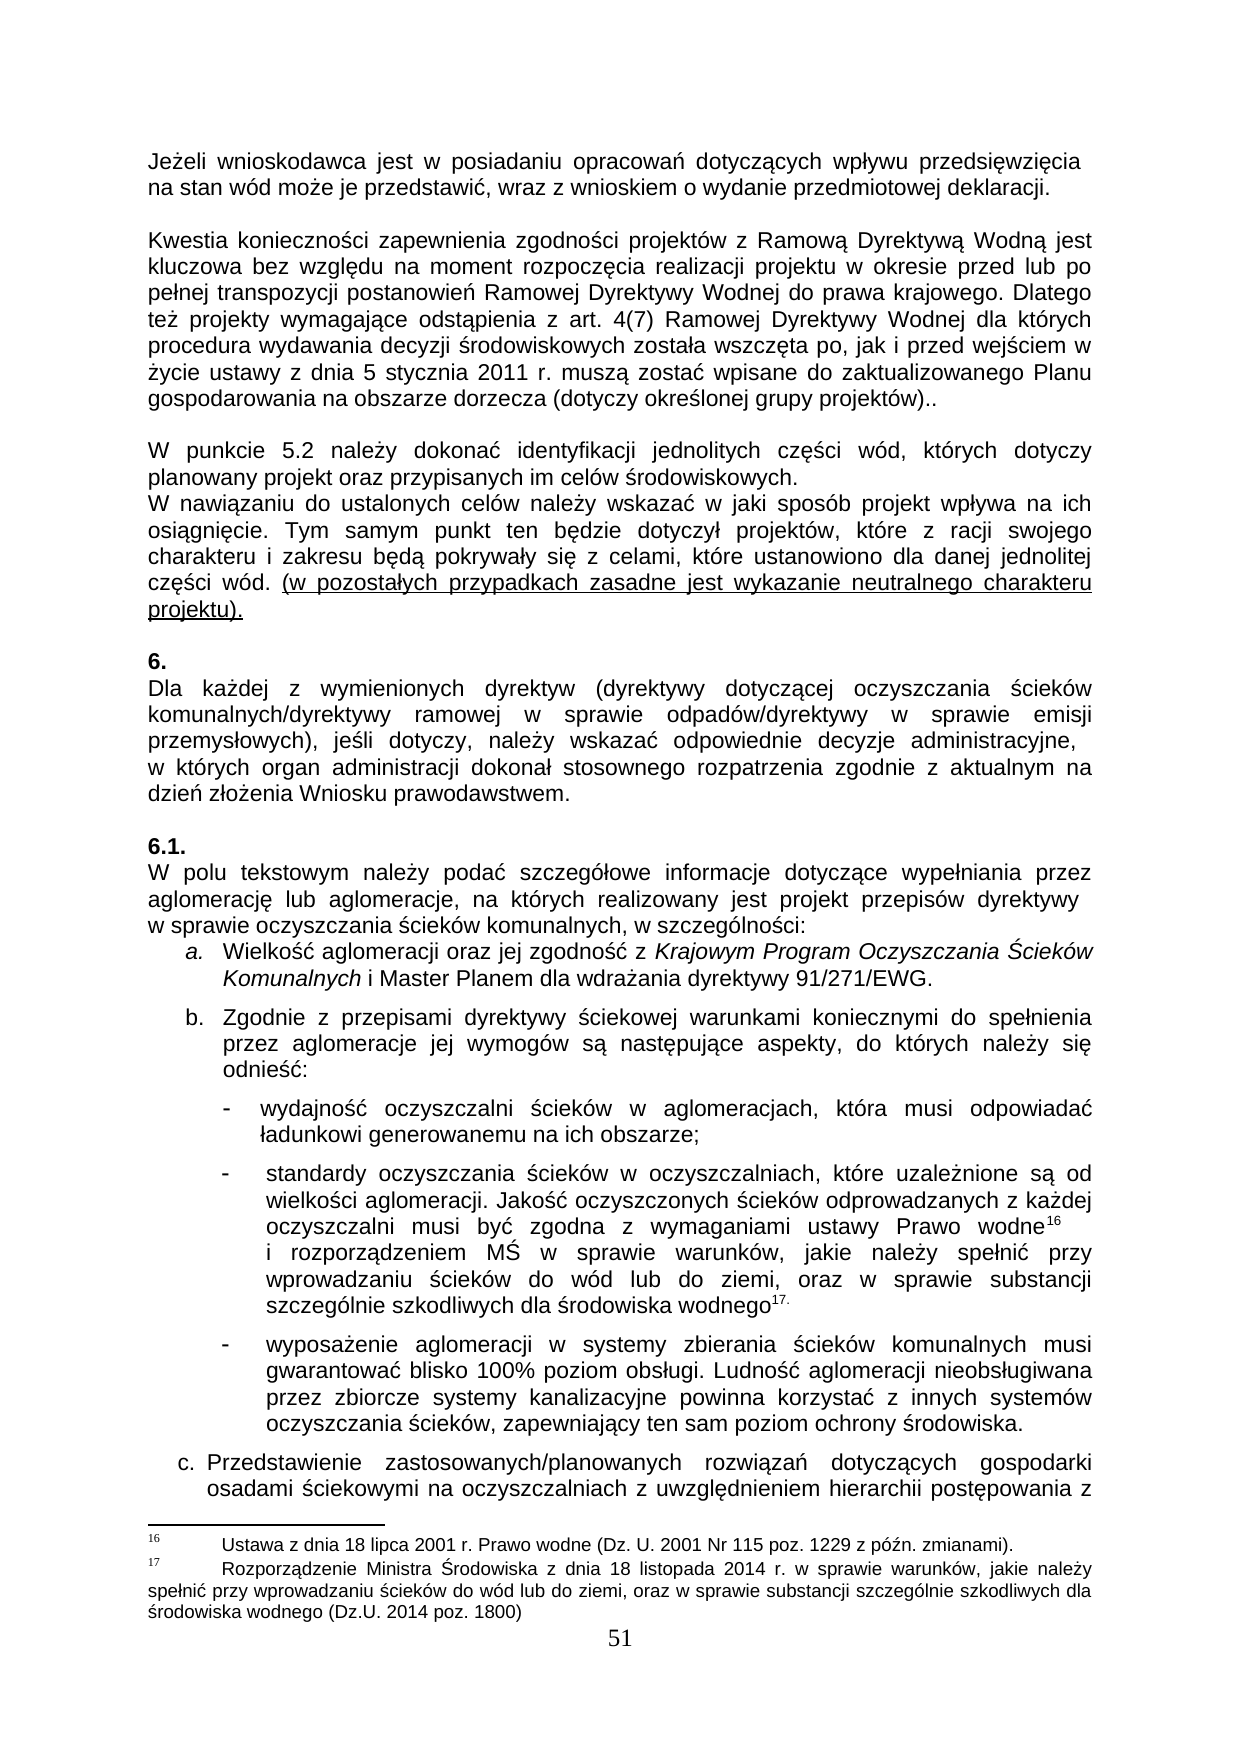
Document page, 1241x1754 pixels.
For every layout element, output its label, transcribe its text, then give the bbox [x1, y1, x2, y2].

text W punkcie 5.2 należy dokonać identyfikacji jednolitych części wód, których dotyczy planowany projekt oraz przypisanych im celów środowiskowych. [148, 437, 1093, 490]
text Jeżeli wnioskodawca jest w posiadaniu opracowań dotyczących wpływu przedsięwzięcia na stan wód może je przedstawić, wraz z wnioskiem o wydanie przedmiotowej deklaracji. [148, 148, 1093, 200]
list standardy oczyszczania ścieków w oczyszczalniach, które uzależnione są od wielkości aglomeracji. Jakość oczyszczonych ścieków odprowadzanych z każdej oczyszczalni musi być zgodna z wymaganiami ustawy Prawo wodne i rozporządzeniem MŚ w sprawie warunków, jakie należy spełnić przy wprowadzaniu ścieków do wód lub do ziemi, oraz w sprawie substancji szczególnie szkodliwych dla środowiska wodnego. [221, 1160, 1093, 1318]
text W polu tekstowym należy podać szczegółowe informacje dotyczące wypełniania przez aglomerację lub aglomeracje, na których realizowany jest projekt przepisów dyrektywy w sprawie oczyszczania ścieków komunalnych, w szczególności: [148, 859, 1093, 938]
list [177, 1449, 1093, 1501]
text Kwestia konieczności zapewnienia zgodności projektów z Ramową Dyrektywą Wodną jest kluczowa bez względu na moment rozpoczęcia realizacji projektu w okresie przed lub po pełnej transpozycji postanowień Ramowej Dyrektywy Wodnej do prawa krajowego. Dlatego też projekty wymagające odstąpienia z art. 4(7) Ramowej Dyrektywy Wodnej dla których procedura wydawania decyzji środowiskowych została wszczęta po, jak i przed wejściem w życie ustawy z dnia 5 stycznia 2011 r. muszą zostać wpisane do zaktualizowanego Planu gospodarowania na obszarze dorzecza (dotyczy określonej grupy projektów).. [148, 227, 1093, 411]
text 6.1. [148, 833, 1093, 859]
list wydajność oczyszczalni ścieków w aglomeracjach, która musi odpowiadać ładunkowi generowanemu na ich obszarze; [223, 1095, 1093, 1148]
list Wielkość aglomeracji oraz jej zgodność z Krajowym Program Oczyszczania Ścieków Komunalnych i Master Planem dla wdrażania dyrektywy 91/271/EWG. [185, 938, 1093, 991]
text W nawiązaniu do ustalonych celów należy wskazać w jaki sposób projekt wpływa na ich osiągnięcie. Tym samym punkt ten będzie dotyczył projektów, które z racji swojego charakteru i zakresu będą pokrywały się z celami, które ustanowiono dla danej jednolitej części wód. (w pozostałych przypadkach zasadne jest wykazanie neutralnego charakteru projektu). [148, 490, 1093, 622]
list Zgodnie z przepisami dyrektywy ściekowej warunkami koniecznymi do spełnienia przez aglomeracje jej wymogów są następujące aspekty, do których należy się odnieść: [185, 1003, 1093, 1082]
text Dla każdej z wymienionych dyrektyw (dyrektywy dotyczącej oczyszczania ścieków komunalnych/dyrektywy ramowej w sprawie odpadów/dyrektywy w sprawie emisji przemysłowych), jeśli dotyczy, należy wskazać odpowiednie decyzje administracyjne, w których organ administracji dokonał stosownego rozpatrzenia zgodnie z aktualnym na dzień złożenia Wniosku prawodawstwem. [148, 675, 1093, 806]
list wyposażenie aglomeracji w systemy zbierania ścieków komunalnych musi gwarantować blisko 100% poziom obsługi. Ludność aglomeracji nieobsługiwana przez zbiorcze systemy kanalizacyjne powinna korzystać z innych systemów oczyszczania ścieków, zapewniający ten sam poziom ochrony środowiska. [221, 1331, 1093, 1436]
text 6. [148, 648, 1093, 675]
